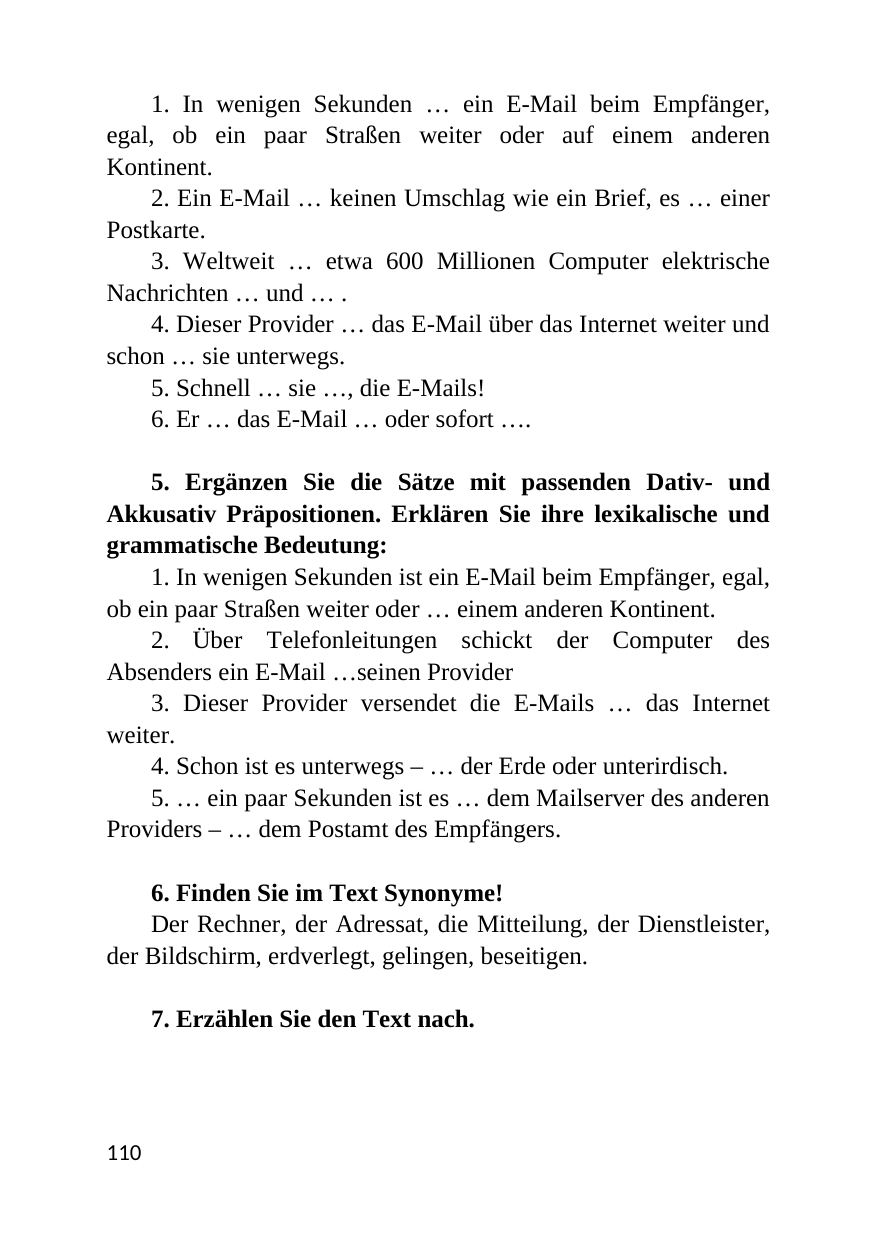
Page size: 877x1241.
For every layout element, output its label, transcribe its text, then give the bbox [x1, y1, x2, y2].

text 5. … ein paar Sekunden ist es … dem Mailserver des anderen Providers – … dem Postamt des Empfängers. [106, 783, 771, 843]
text 4. Dieser Provider … das E-Mail über das Internet weiter und schon … sie unterwegs. [106, 309, 771, 370]
text 6. Finden Sie im Text Synonyme! [106, 878, 771, 906]
text 4. Schon ist es unterwegs – … der Erde oder unterirdisch. [106, 751, 771, 780]
text 2. Ein E-Mail … keinen Umschlag wie ein Brief, es … einer Postkarte. [106, 183, 771, 244]
text 1. In wenigen Sekunden … ein E-Mail beim Empfänger, egal, ob ein paar Straßen weiter oder auf einem anderen Kontinent. [106, 89, 771, 181]
text 6. Er … das E-Mail … oder sofort …. [106, 404, 771, 433]
text Der Rechner, der Adressat, die Mitteilung, der Dienstleister, der Bildschirm, erdverlegt, gelingen, beseitigen. [106, 909, 771, 969]
text 5. Ergänzen Sie die Sätze mit passenden Dativ- und Akkusativ Präpositionen. Erklären Sie ihre lexikalische und grammatische Bedeutung: [106, 467, 771, 559]
text 3. Dieser Provider versendet die E-Mails … das Internet weiter. [106, 688, 771, 749]
text 1. In wenigen Sekunden ist ein E-Mail beim Empfänger, egal, ob ein paar Straßen weiter oder … einem anderen Kontinent. [106, 562, 771, 622]
text 7. Erzählen Sie den Text nach. [106, 1004, 771, 1033]
text 2. Über Telefonleitungen schickt der Computer des Absenders ein E-Mail …seinen Provider [106, 625, 771, 686]
text 3. Weltweit … etwa 600 Millionen Computer elektrische Nachrichten … und … . [106, 246, 771, 307]
text 5. Schnell … sie …, die E-Mails! [106, 373, 771, 401]
